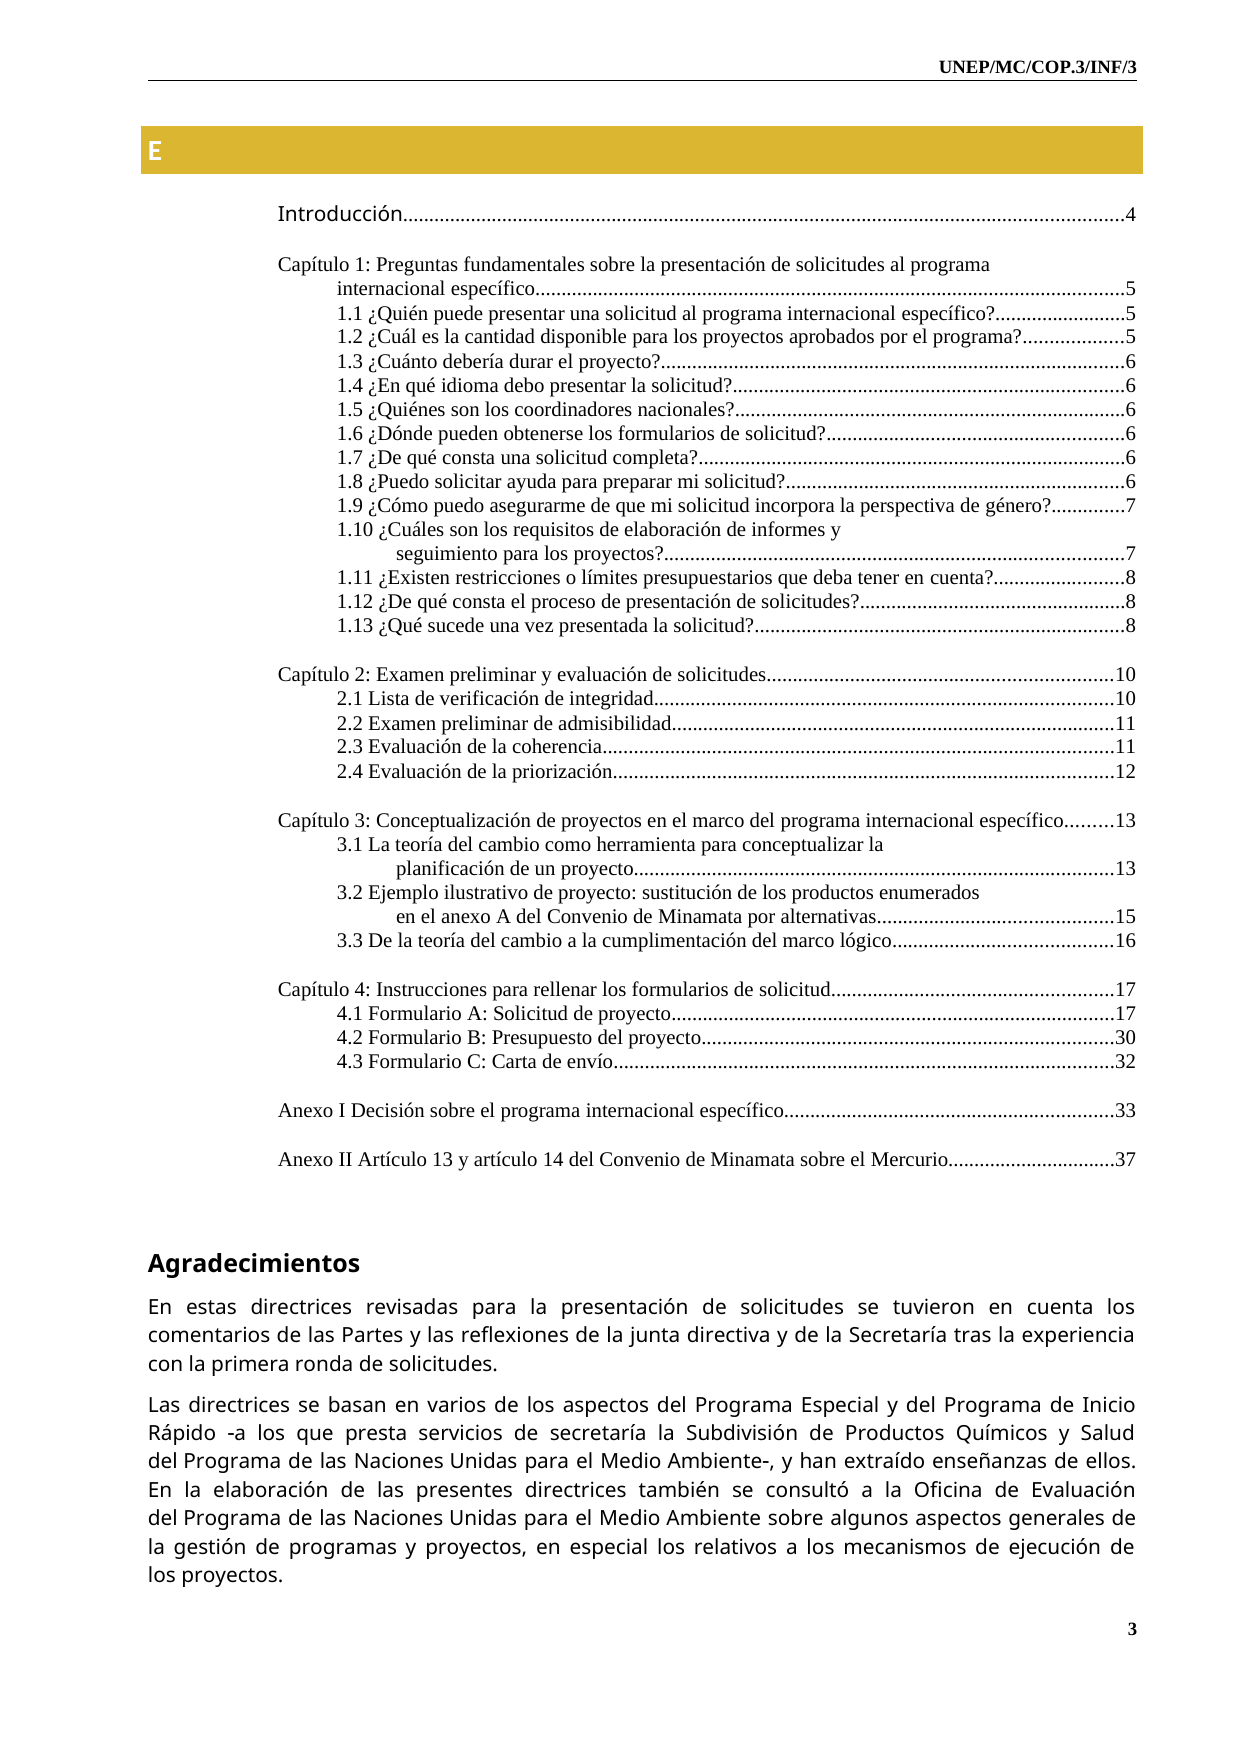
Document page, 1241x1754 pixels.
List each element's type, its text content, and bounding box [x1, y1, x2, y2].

text Agradecimientos [148, 1245, 1137, 1279]
text Las directrices se basan en varios de los aspectos del Programa Especial y del Programa de Inicio Rápido a los que presta servicios de secretaría la Subdivisión de Productos Químicos y Salud del Programa de las Naciones Unidas para el Medio Ambiente, y han extraído enseñanzas de ellos. En la elaboración de las presentes directrices también se consultó a la Oficina de Evaluación del Programa de las Naciones Unidas para el Medio Ambiente sobre algunos aspectos generales de la gestión de programas y proyectos, en especial los relativos a los mecanismos de ejecución de los proyectos. [148, 1390, 1137, 1589]
text En estas directrices revisadas para la presentación de solicitudes se tuvieron en cuenta los comentarios de las Partes y las reflexiones de la junta directiva y de la Secretaría tras la experiencia con la primera ronda de solicitudes. [148, 1292, 1137, 1377]
